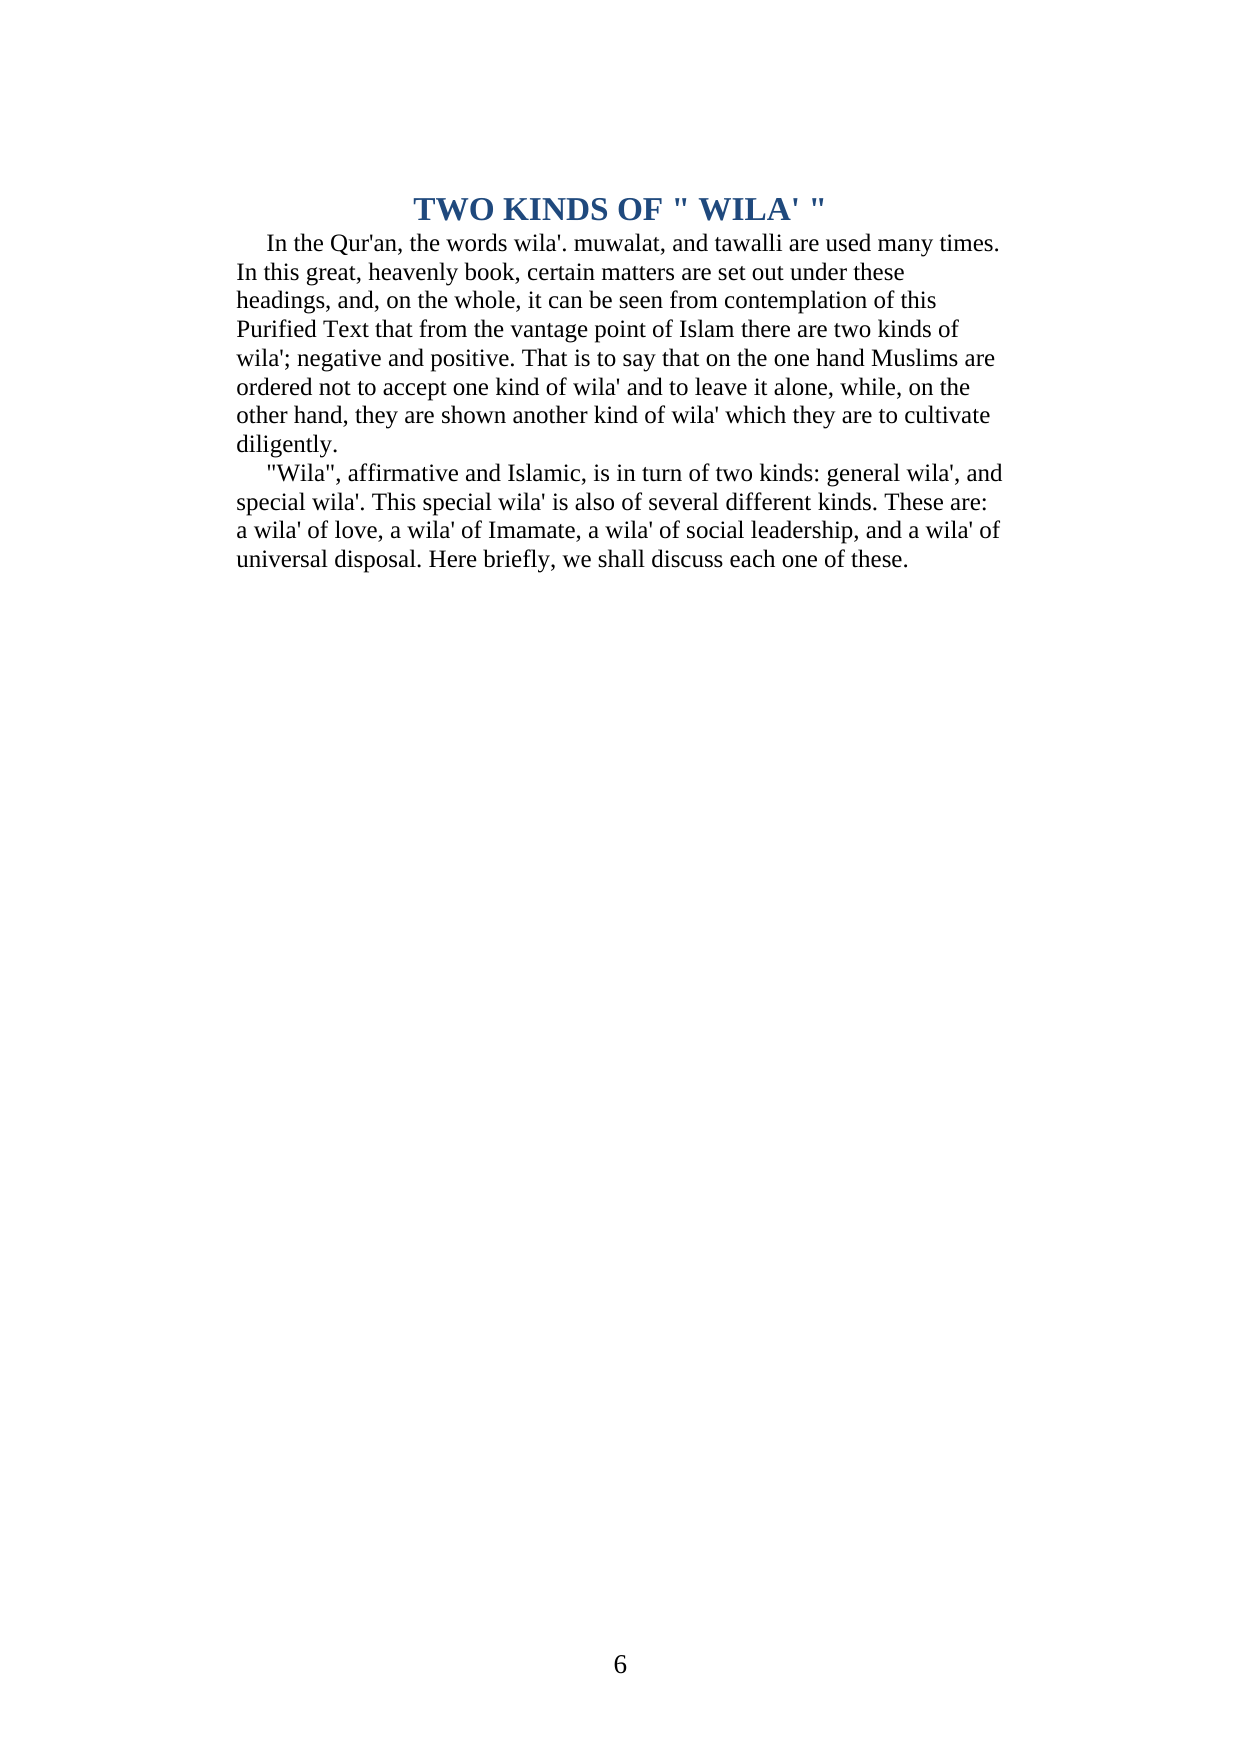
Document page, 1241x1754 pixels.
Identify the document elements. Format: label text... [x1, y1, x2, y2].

text In the Qur'an, the words wila'. muwalat, and tawalli are used many times. In this great, heavenly book, certain matters are set out under these headings, and, on the whole, it can be seen from contemplation of this Purified Text that from the vantage point of Islam there are two kinds of wila'; negative and positive. That is to say that on the one hand Muslims are ordered not to accept one kind of wila' and to leave it alone, while, on the other hand, they are shown another kind of wila' which they are to cultivate diligently. [236, 228, 1004, 458]
text "Wila", affirmative and Islamic, is in turn of two kinds: general wila', and special wila'. This special wila' is also of several different kinds. These are: a wila' of love, a wila' of Imamate, a wila' of social leadership, and a wila' of universal disposal. Here briefly, we shall discuss each one of these. [236, 458, 1004, 573]
subtitle TWO KINDS OF " WILA' " [236, 190, 1004, 228]
